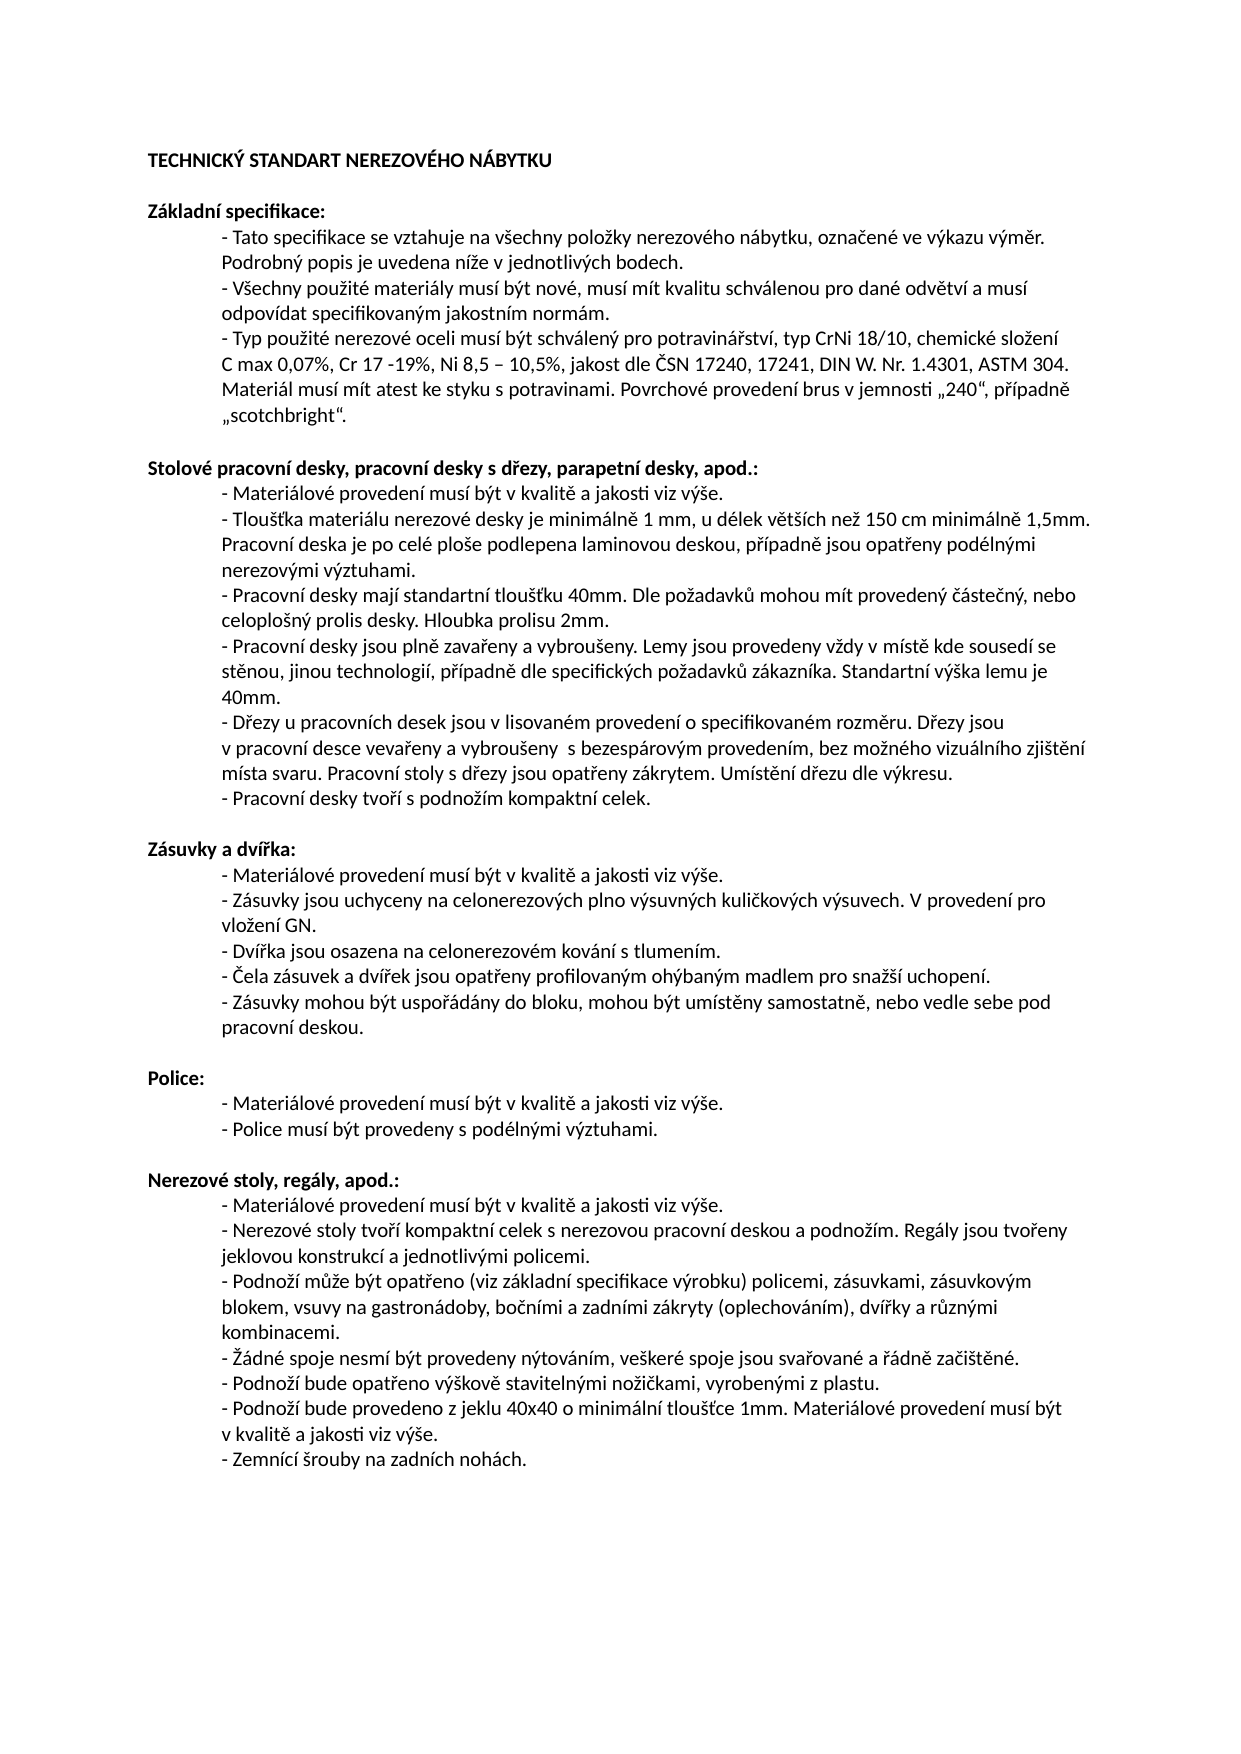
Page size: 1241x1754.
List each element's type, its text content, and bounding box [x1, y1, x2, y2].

text - Zásuvky mohou být uspořádány do bloku, mohou být umístěny samostatně, nebo vedle sebe pod pracovní deskou. [148, 989, 1093, 1040]
text - Nerezové stoly tvoří kompaktní celek s nerezovou pracovní deskou a podnožím. Regály jsou tvořeny jeklovou konstrukcí a jednotlivými policemi. [148, 1218, 1093, 1268]
text - Všechny použité materiály musí být nové, musí mít kvalitu schválenou pro dané odvětví a musí odpovídat specifikovaným jakostním normám. [148, 275, 1093, 326]
text Nerezové stoly, regály, apod.: [148, 1167, 1093, 1192]
text - Materiálové provedení musí být v kvalitě a jakosti viz výše. [148, 481, 1093, 506]
text - Pracovní desky jsou plně zavařeny a vybroušeny. Lemy jsou provedeny vždy v místě kde sousedí se stěnou, jinou technologií, případně dle specifických požadavků zákazníka. Standartní výška lemu je 40mm. [148, 633, 1093, 709]
text Police: [148, 1065, 1093, 1091]
text Stolové pracovní desky, pracovní desky s dřezy, parapetní desky, apod.: [148, 455, 1093, 481]
text C max 0,07%, Cr 17 -19%, Ni 8,5 – 10,5%, jakost dle ČSN 17240, 17241, DIN W. Nr. 1.4301, ASTM 304. Materiál musí mít atest ke styku s potravinami. Povrchové provedení brus v jemnosti „240“, případně „scotchbright“. [148, 351, 1093, 427]
text - Podnoží bude opatřeno výškově stavitelnými nožičkami, vyrobenými z plastu. [148, 1370, 1093, 1396]
text - Čela zásuvek a dvířek jsou opatřeny profilovaným ohýbaným madlem pro snažší uchopení. [148, 963, 1093, 989]
text - Materiálové provedení musí být v kvalitě a jakosti viz výše. [148, 1192, 1093, 1218]
text - Podnoží bude provedeno z jeklu 40x40 o minimální tloušťce 1mm. Materiálové provedení musí být v kvalitě a jakosti viz výše. [148, 1396, 1093, 1446]
text - Typ použité nerezové oceli musí být schválený pro potravinářství, typ CrNi 18/10, chemické složení [148, 326, 1093, 351]
text - Materiálové provedení musí být v kvalitě a jakosti viz výše. [148, 862, 1093, 887]
text - Tato specifikace se vztahuje na všechny položky nerezového nábytku, označené ve výkazu výměr. Podrobný popis je uvedena níže v jednotlivých bodech. [148, 224, 1093, 275]
text - Žádné spoje nesmí být provedeny nýtováním, veškeré spoje jsou svařované a řádně začištěné. [148, 1345, 1093, 1370]
text - Zásuvky jsou uchyceny na celonerezových plno výsuvných kuličkových výsuvech. V provedení pro vložení GN. [148, 887, 1093, 938]
text - Dvířka jsou osazena na celonerezovém kování s tlumením. [148, 938, 1093, 963]
text Základní specifikace: [148, 198, 1093, 224]
text - Tloušťka materiálu nerezové desky je minimálně 1 mm, u délek větších než 150 cm minimálně 1,5mm. Pracovní deska je po celé ploše podlepena laminovou deskou, případně jsou opatřeny podélnými nerezovými výztuhami. [221, 506, 1093, 582]
text - Pracovní desky mají standartní tloušťku 40mm. Dle požadavků mohou mít provedený částečný, nebo celoplošný prolis desky. Hloubka prolisu 2mm. [148, 582, 1093, 633]
text - Police musí být provedeny s podélnými výztuhami. [148, 1116, 1093, 1141]
text - Dřezy u pracovních desek jsou v lisovaném provedení o specifikovaném rozměru. Dřezy jsou v pracovní desce vevařeny a vybroušeny s bezespárovým provedením, bez možného vizuálního zjištění místa svaru. Pracovní stoly s dřezy jsou opatřeny zákrytem. Umístění dřezu dle výkresu. [148, 709, 1093, 786]
text TECHNICKÝ STANDART NEREZOVÉHO NÁBYTKU [148, 148, 1093, 173]
text - Zemnící šrouby na zadních nohách. [148, 1446, 1093, 1472]
text Zásuvky a dvířka: [148, 836, 1093, 862]
text - Materiálové provedení musí být v kvalitě a jakosti viz výše. [148, 1091, 1093, 1116]
text - Pracovní desky tvoří s podnožím kompaktní celek. [148, 786, 1093, 811]
text - Podnoží může být opatřeno (viz základní specifikace výrobku) policemi, zásuvkami, zásuvkovým blokem, vsuvy na gastronádoby, bočními a zadními zákryty (oplechováním), dvířky a různými kombinacemi. [148, 1268, 1093, 1345]
